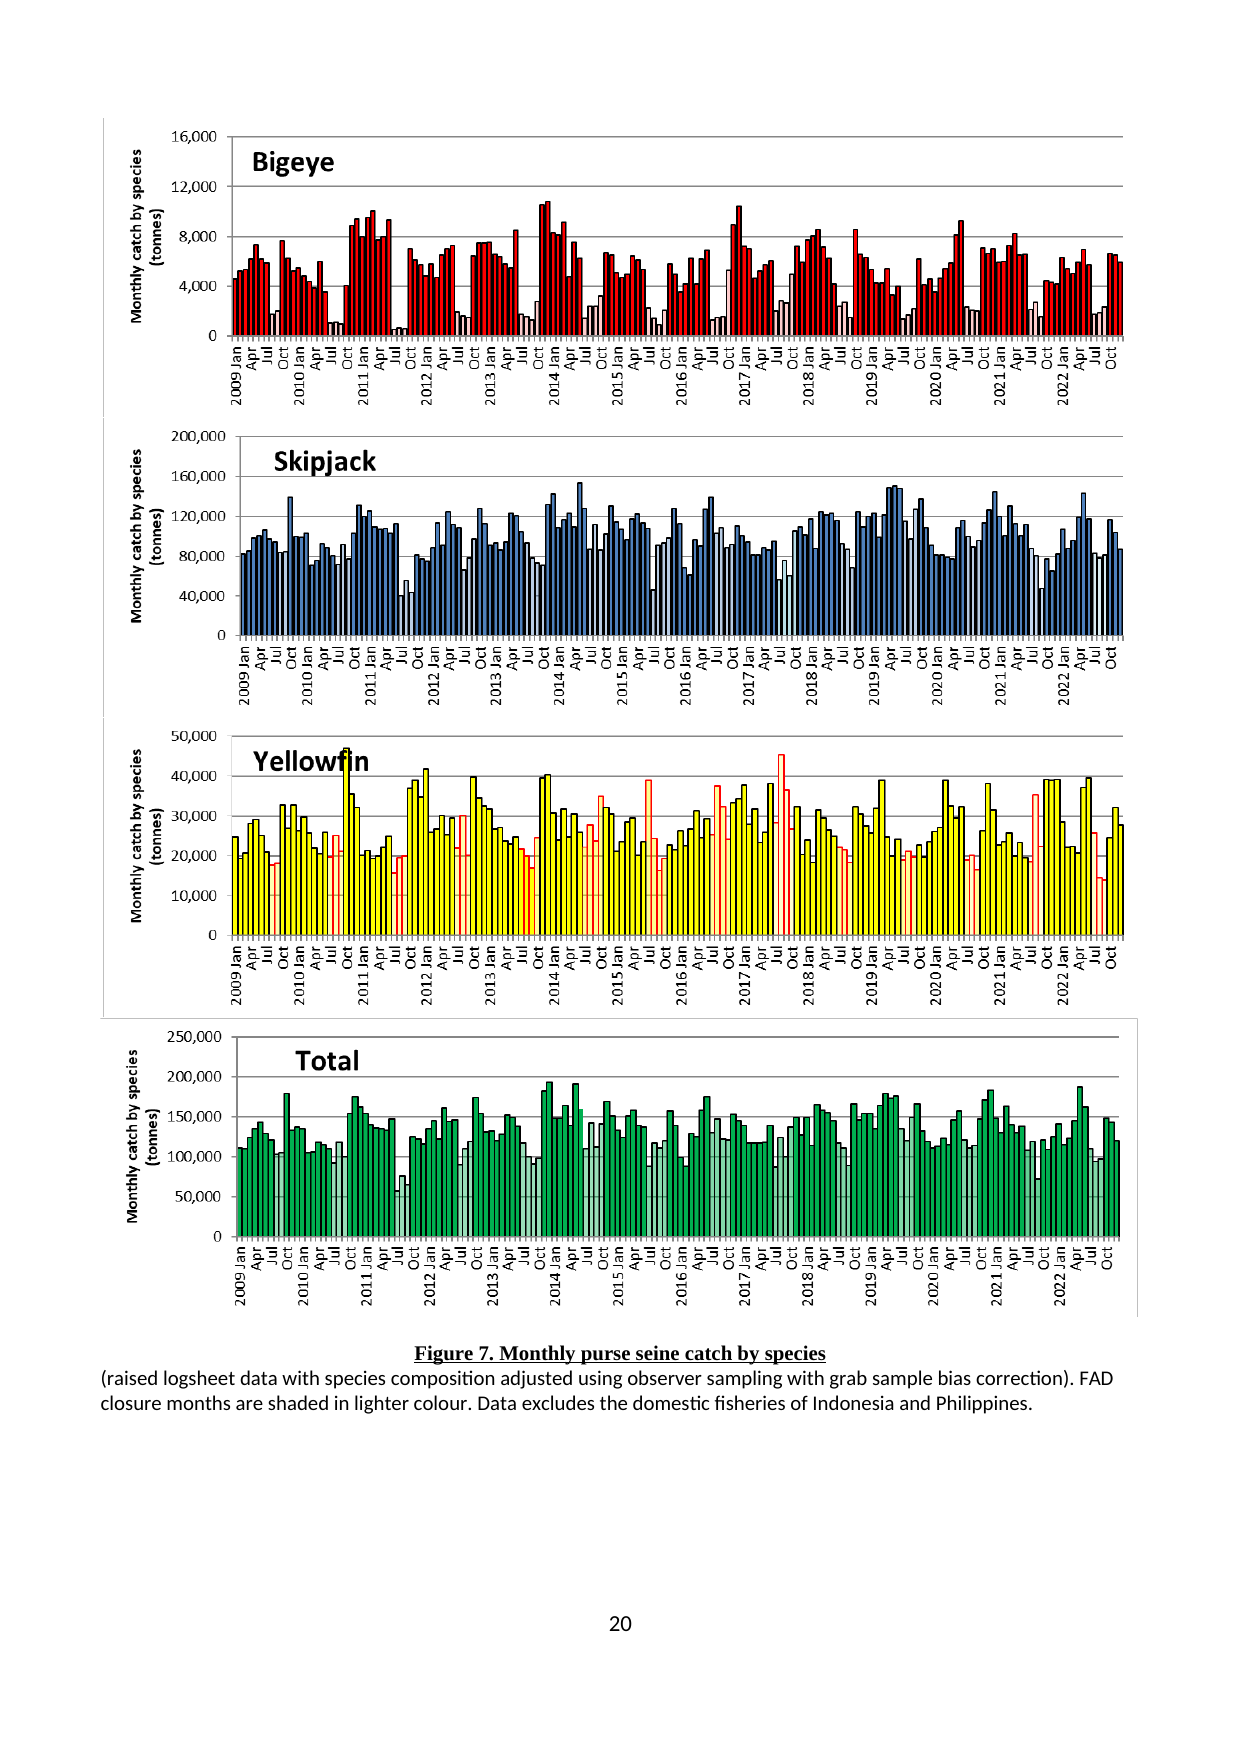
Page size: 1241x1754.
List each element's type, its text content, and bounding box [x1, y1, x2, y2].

picture [100, 118, 1141, 1317]
text Figure 7. Monthly purse seine catch by species [100, 1341, 1140, 1365]
text (raised logsheet data with species composition adjusted using observer sampling with grab sample bias correction). FAD closure months are shaded in lighter colour. Data excludes the domestic fisheries of Indonesia and Philippines. [100, 1365, 1140, 1416]
